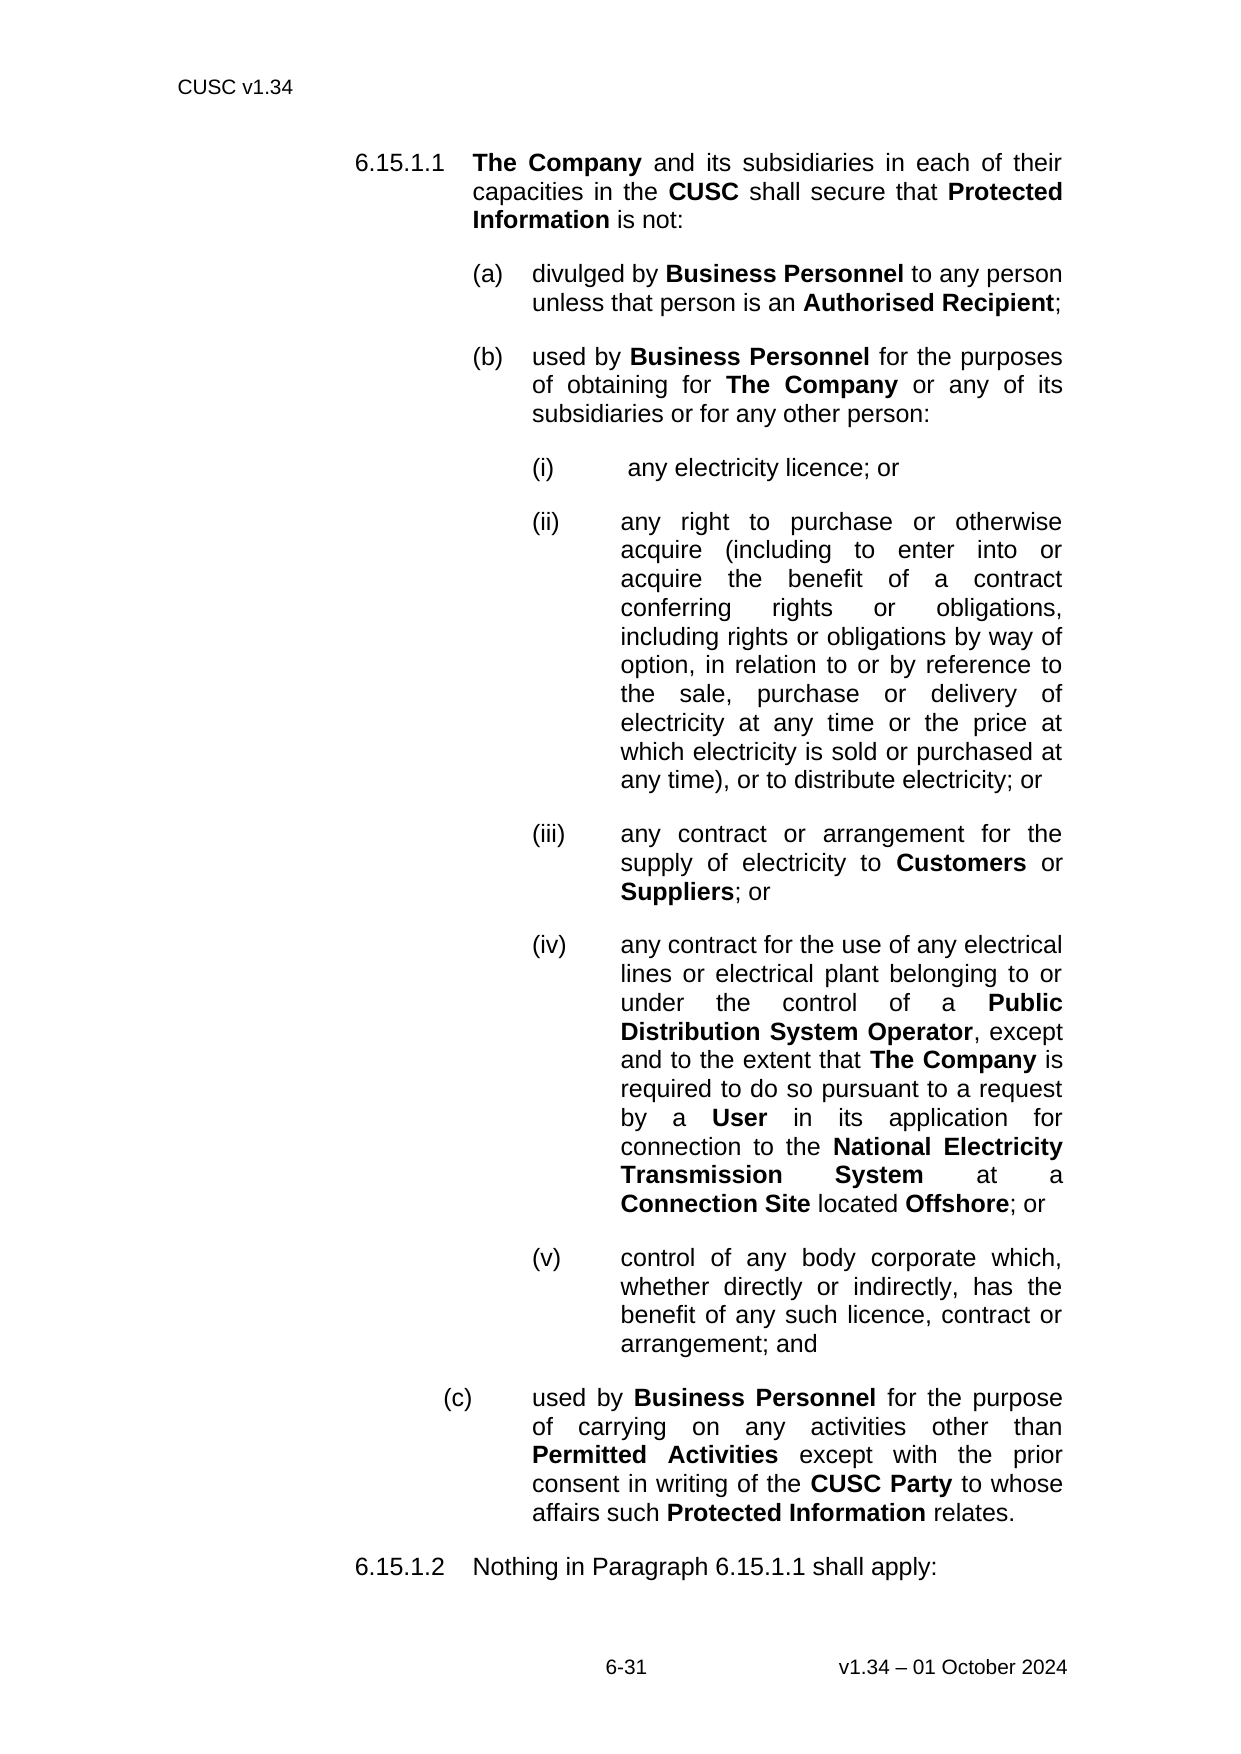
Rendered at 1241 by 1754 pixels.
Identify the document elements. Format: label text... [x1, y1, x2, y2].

subtitle (ii) any right to purchase or otherwise acquire (including to enter into or acquire the benefit of a contract conferring rights or obligations, including rights or obligations by way of option, in relation to or by reference to the sale, purchase or delivery of electricity at any time or the price at which electricity is sold or purchased at any time), or to distribute electricity; or [532, 506, 1063, 794]
subtitle (iii) any contract or arrangement for the supply of electricity to Customers or Suppliers; or [532, 819, 1063, 905]
subtitle (i) any electricity licence; or [472, 453, 1063, 481]
subtitle (a) divulged by Business Personnel to any person unless that person is an Authorised Recipient; [472, 259, 1063, 316]
text 6.15.1.2 Nothing in Paragraph 6.15.1.1 shall apply: [354, 1551, 1063, 1580]
subtitle (b) used by Business Personnel for the purposes of obtaining for The Company or any of its subsidiaries or for any other person: [472, 341, 1063, 428]
subtitle (iv) any contract for the use of any electrical lines or electrical plant belonging to or under the control of a Public Distribution System Operator, except and to the extent that The Company is required to do so pursuant to a request by a User in its application for connection to the National Electricity Transmission System at a Connection Site located Offshore; or [532, 930, 1063, 1218]
subtitle (c) used by Business Personnel for the purpose of carrying on any activities other than Permitted Activities except with the prior consent in writing of the CUSC Party to whose affairs such Protected Information relates. [443, 1383, 1063, 1526]
subtitle (v) control of any body corporate which, whether directly or indirectly, has the benefit of any such licence, contract or arrangement; and [532, 1243, 1063, 1358]
subtitle 6.15.1.1 The Company and its subsidiaries in each of their capacities in the CUSC shall secure that Protected Information is not: [354, 148, 1063, 234]
